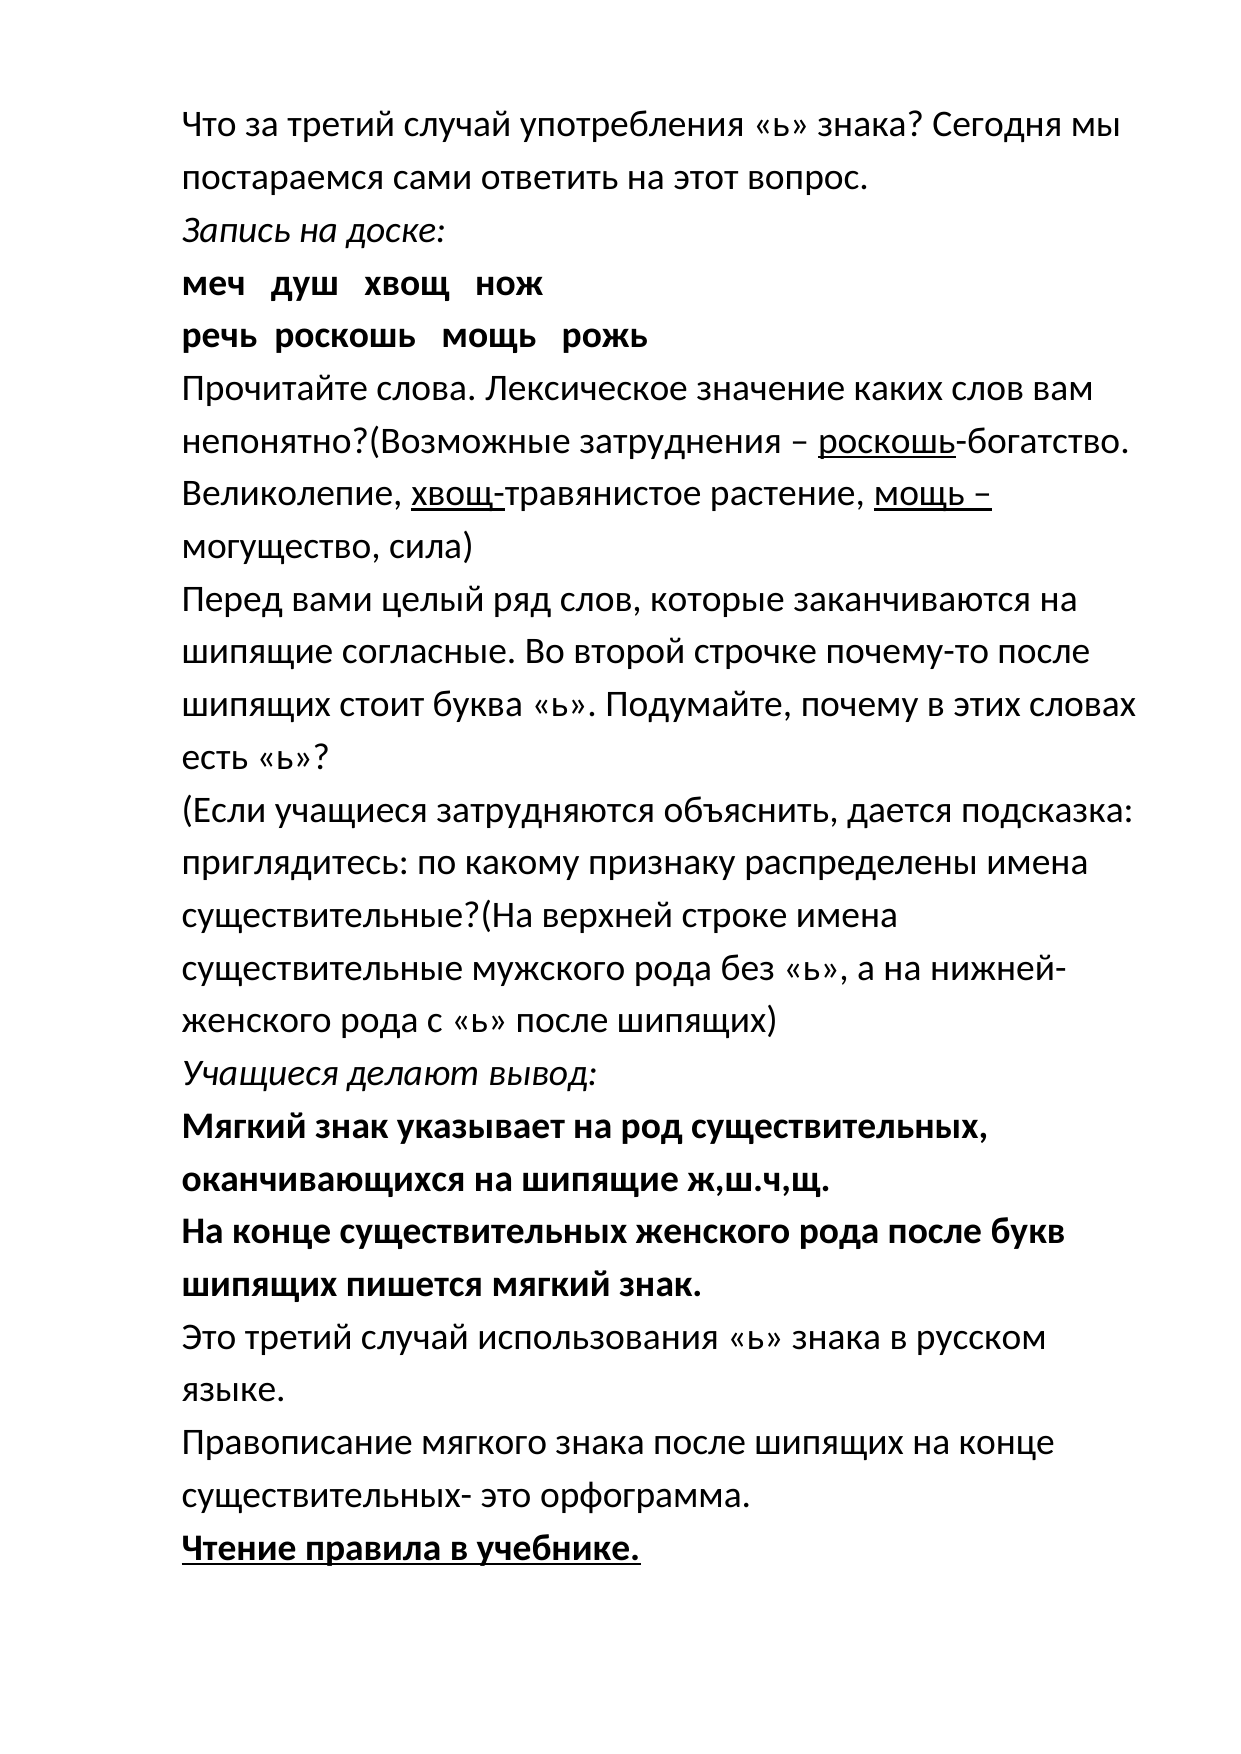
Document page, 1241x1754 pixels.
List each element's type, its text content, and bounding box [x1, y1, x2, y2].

list Мягкий знак указывает на род существительных, оканчивающихся на шипящие ж,ш.ч,щ. [181, 1102, 1152, 1200]
list (Если учащиеся затрудняются объяснить, дается подсказка: приглядитесь: по какому признаку распределены имена существительные?(На верхней строке имена существительные мужского рода без «ь», а на нижней-женского рода с «ь» после шипящих) [181, 786, 1152, 1042]
list Чтение правила в учебнике. [181, 1523, 1152, 1569]
list Правописание мягкого знака после шипящих на конце существительных- это орфограмма. [181, 1418, 1152, 1517]
list Это третий случай использования «ь» знака в русском языке. [181, 1313, 1152, 1411]
list Прочитайте слова. Лексическое значение каких слов вам непонятно?(Возможные затруднения – роскошь-богатство. Великолепие, хвощ-травянистое растение, мощь – могущество, сила) [181, 364, 1152, 568]
list меч душ хвощ нож [181, 258, 1152, 304]
list На конце существительных женского рода после букв шипящих пишется мягкий знак. [181, 1207, 1152, 1306]
list Перед вами целый ряд слов, которые заканчиваются на шипящие согласные. Во второй строчке почему-то после шипящих стоит буква «ь». Подумайте, почему в этих словах есть «ь»? [181, 575, 1152, 779]
list Запись на доске: [181, 206, 1152, 252]
list Учащиеся делают вывод: [181, 1049, 1152, 1095]
list речь роскошь мощь рожь [181, 311, 1152, 357]
list Что за третий случай употребления «ь» знака? Сегодня мы постараемся сами ответить на этот вопрос. [181, 100, 1152, 199]
